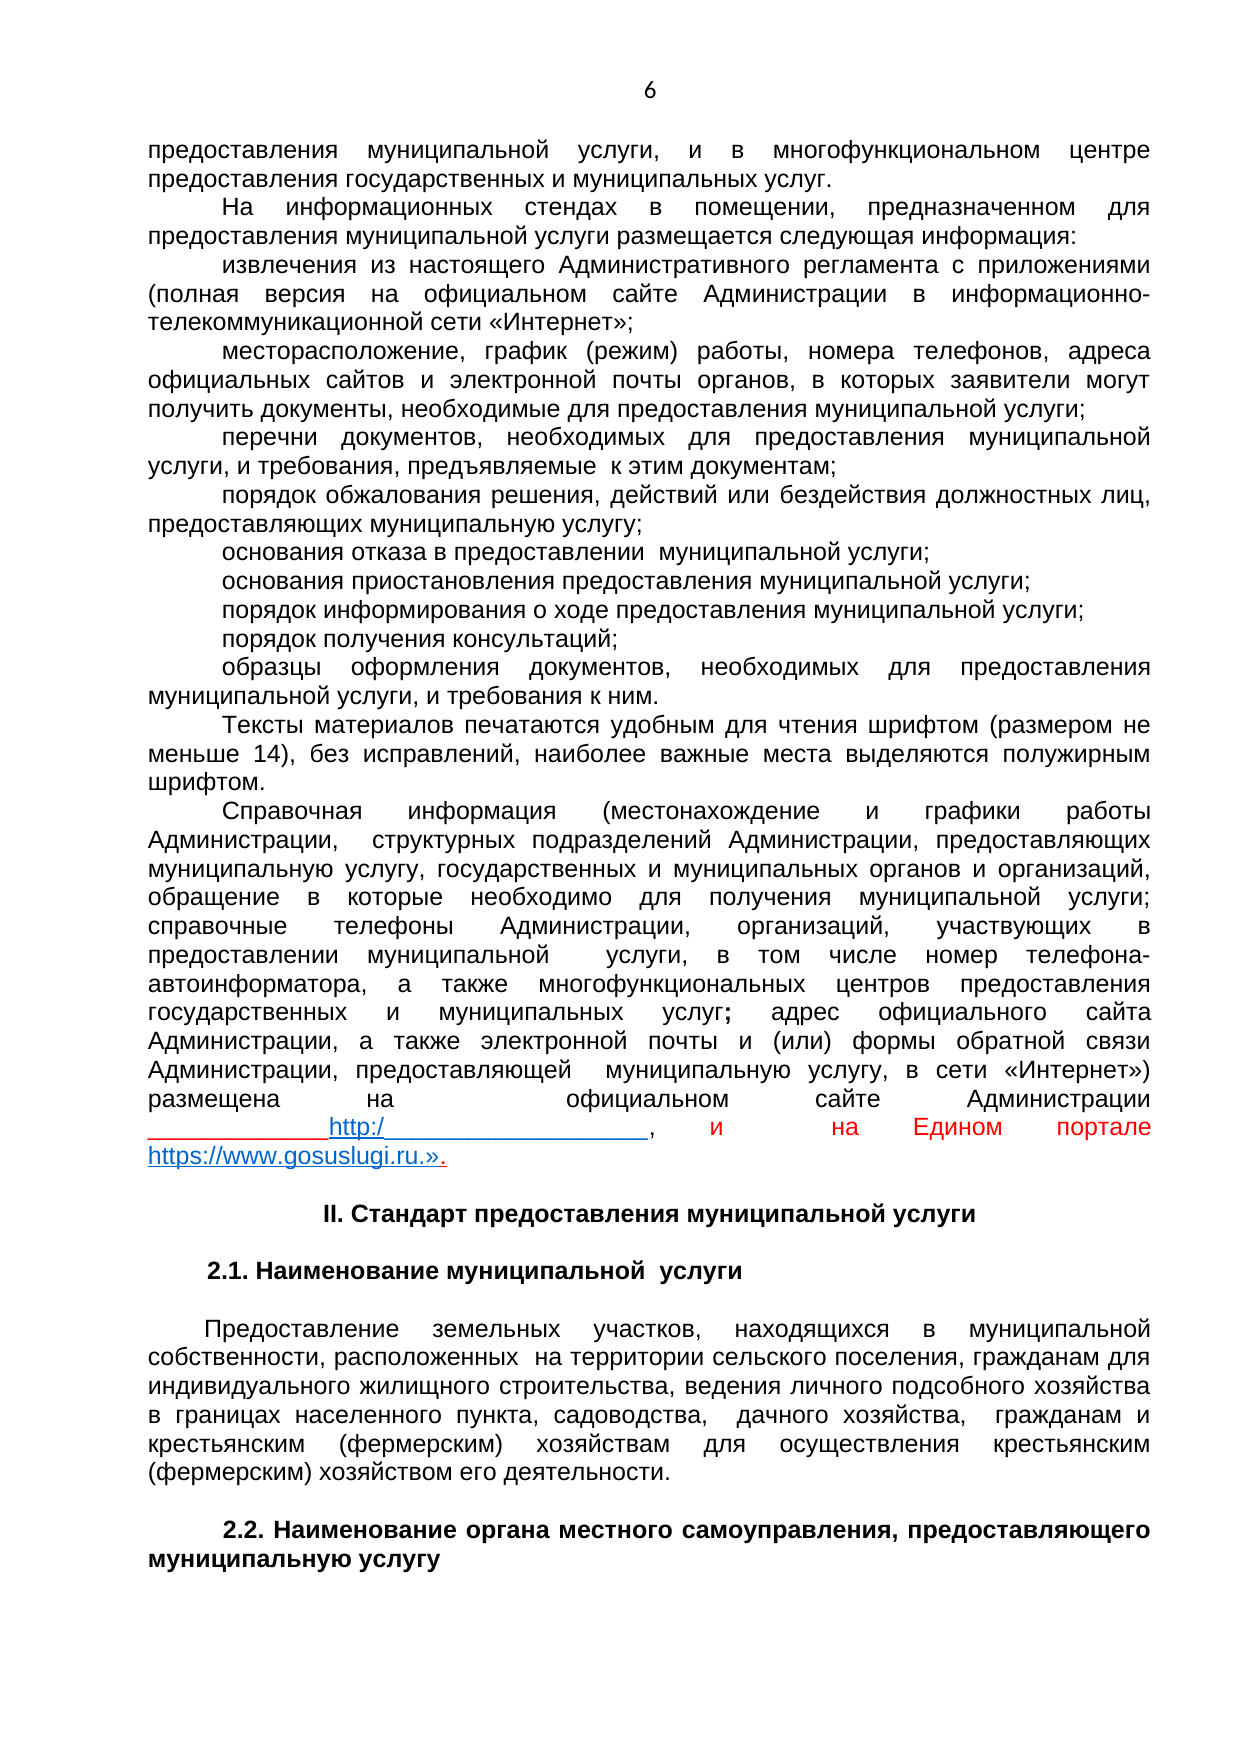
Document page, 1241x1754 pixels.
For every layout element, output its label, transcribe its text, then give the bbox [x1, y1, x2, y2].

text основания отказа в предоставлении муниципальной услуги; [148, 537, 1152, 566]
text Тексты материалов печатаются удобным для чтения шрифтом (размером не меньше 14), без исправлений, наиболее важные места выделяются полужирным шрифтом. [148, 710, 1152, 796]
text образцы оформления документов, необходимых для предоставления муниципальной услуги, и требования к ним. [148, 652, 1152, 710]
text перечни документов, необходимых для предоставления муниципальной услуги, и требования, предъявляемые к этим документам; [148, 422, 1152, 480]
text 2.2. Наименование органа местного самоуправления, предоставляющего муниципальную услугу [148, 1515, 1152, 1572]
text месторасположение, график (режим) работы, номера телефонов, адреса официальных сайтов и электронной почты органов, в которых заявители могут получить документы, необходимые для предоставления муниципальной услуги; [148, 336, 1152, 422]
text 2.1. Наименование муниципальной услуги [148, 1256, 1152, 1285]
text Предоставление земельных участков, находящихся в муниципальной собственности, расположенных на территории сельского поселения, гражданам для индивидуального жилищного строительства, ведения личного подсобного хозяйства в границах населенного пункта, садоводства, дачного хозяйства, гражданам и крестьянским (фермерским) хозяйствам для осуществления крестьянским (фермерским) хозяйством его деятельности. [148, 1314, 1152, 1486]
text На информационных стендах в помещении, предназначенном для предоставления муниципальной услуги размещается следующая информация: [148, 192, 1152, 250]
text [148, 135, 1152, 192]
text порядок информирования о ходе предоставления муниципальной услуги; [148, 595, 1152, 624]
text порядок получения консультаций; [148, 624, 1152, 652]
text извлечения из настоящего Административного регламента с приложениями (полная версия на официальном сайте Администрации в информационно-телекоммуникационной сети «Интернет»; [148, 250, 1152, 336]
text Справочная информация (местонахождение и графики работы Администрации, структурных подразделений Администрации, предоставляющих муниципальную услугу, государственных и муниципальных органов и организаций, обращение в которые необходимо для получения муниципальной услуги; справочные телефоны Администрации, организаций, участвующих в предоставлении муниципальной услуги, в том числе номер телефона-автоинформатора, а также многофункциональных центров предоставления государственных и муниципальных услуг; адрес официального сайта Администрации, а также электронной почты и (или) формы обратной связи Администрации, предоставляющей муниципальную услугу, в сети «Интернет») размещена на официальном сайте Администрации _____________http:/___________________, и на Едином портале https://www.gosuslugi.ru.». [148, 796, 1152, 1170]
text II. Стандарт предоставления муниципальной услуги [148, 1199, 1152, 1227]
text порядок обжалования решения, действий или бездействия должностных лиц, предоставляющих муниципальную услугу; [148, 480, 1152, 537]
text основания приостановления предоставления муниципальной услуги; [148, 566, 1152, 595]
